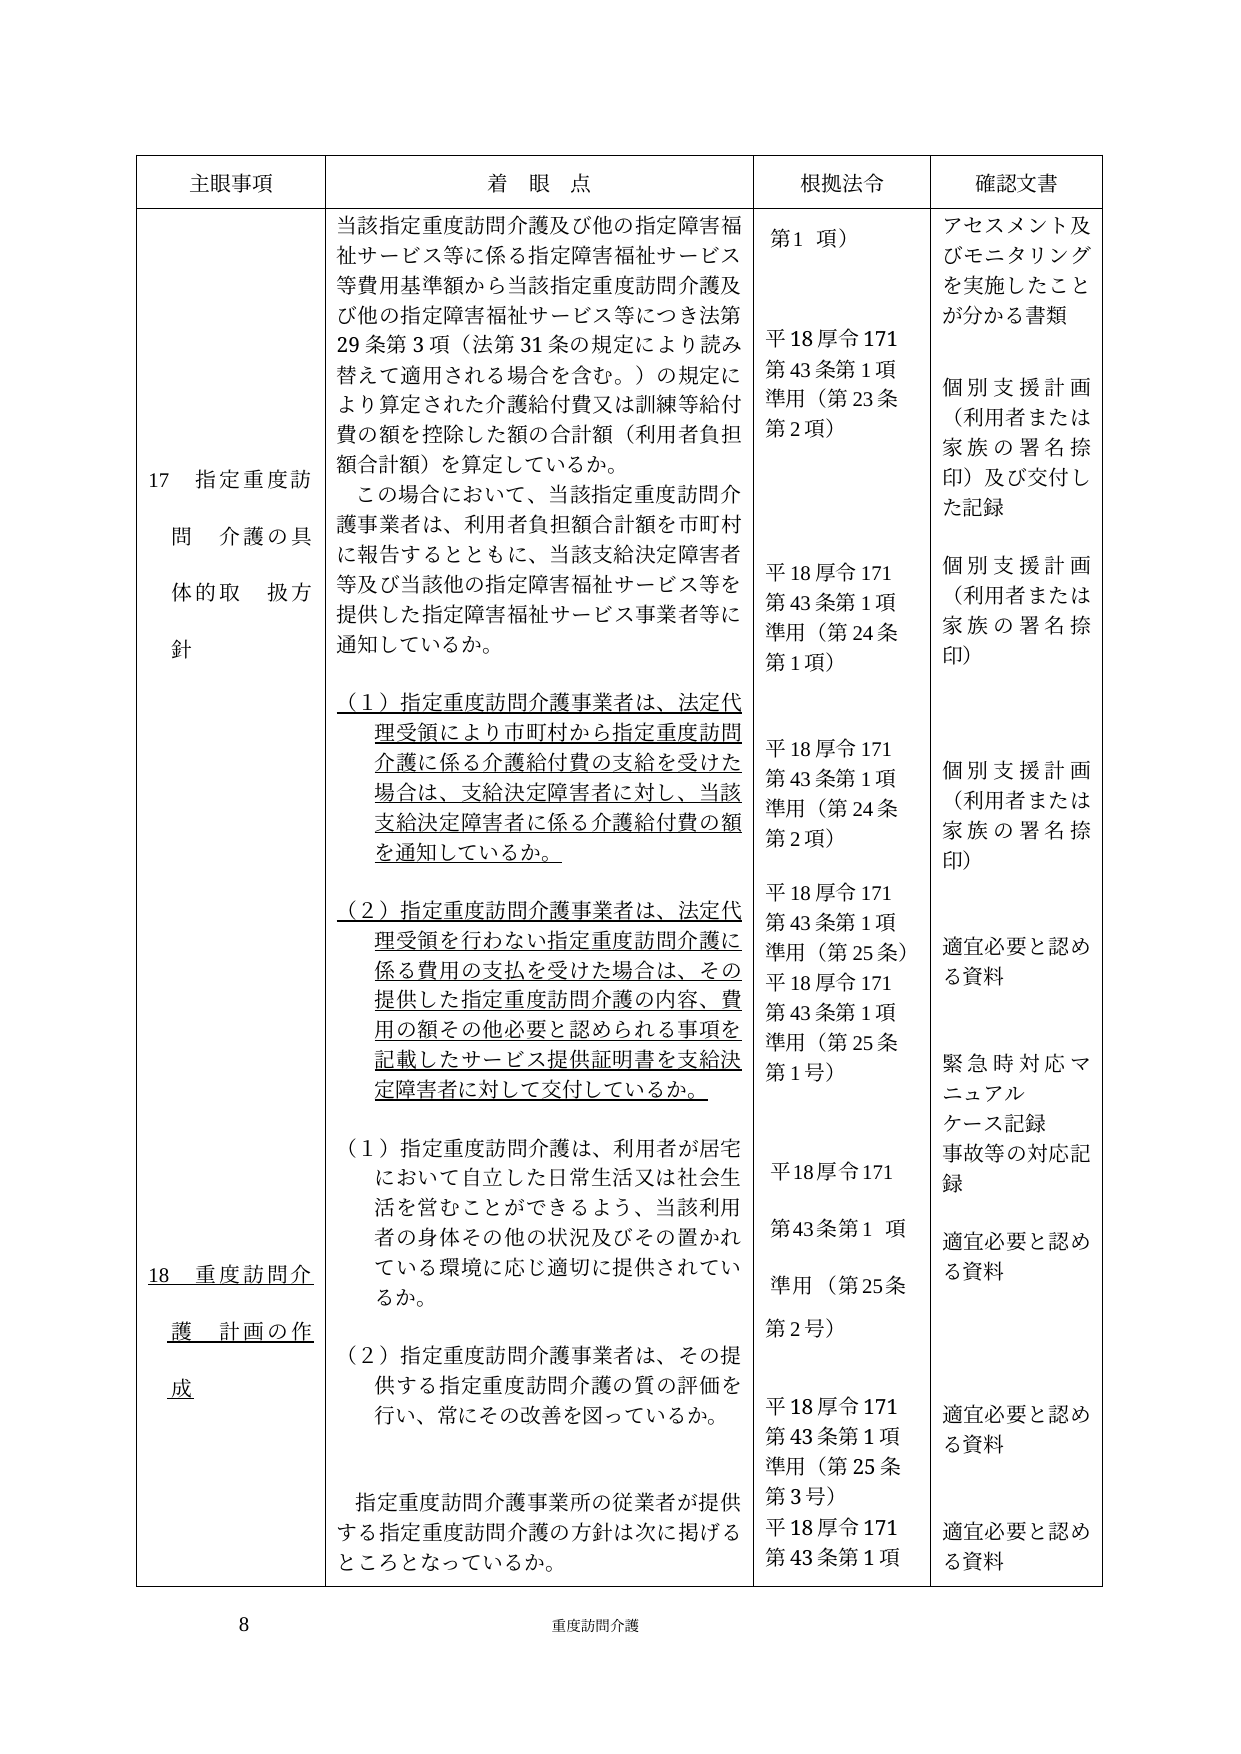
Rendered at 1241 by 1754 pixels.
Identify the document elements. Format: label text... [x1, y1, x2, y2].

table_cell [137, 209, 325, 1586]
table_header 着 眼 点 [326, 156, 753, 208]
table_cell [326, 209, 753, 1586]
table_header 確認文書 [931, 156, 1102, 208]
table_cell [931, 209, 1102, 1586]
table_header 根拠法令 [754, 156, 930, 208]
table_header 主眼事項 [137, 156, 325, 208]
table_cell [754, 209, 930, 1586]
